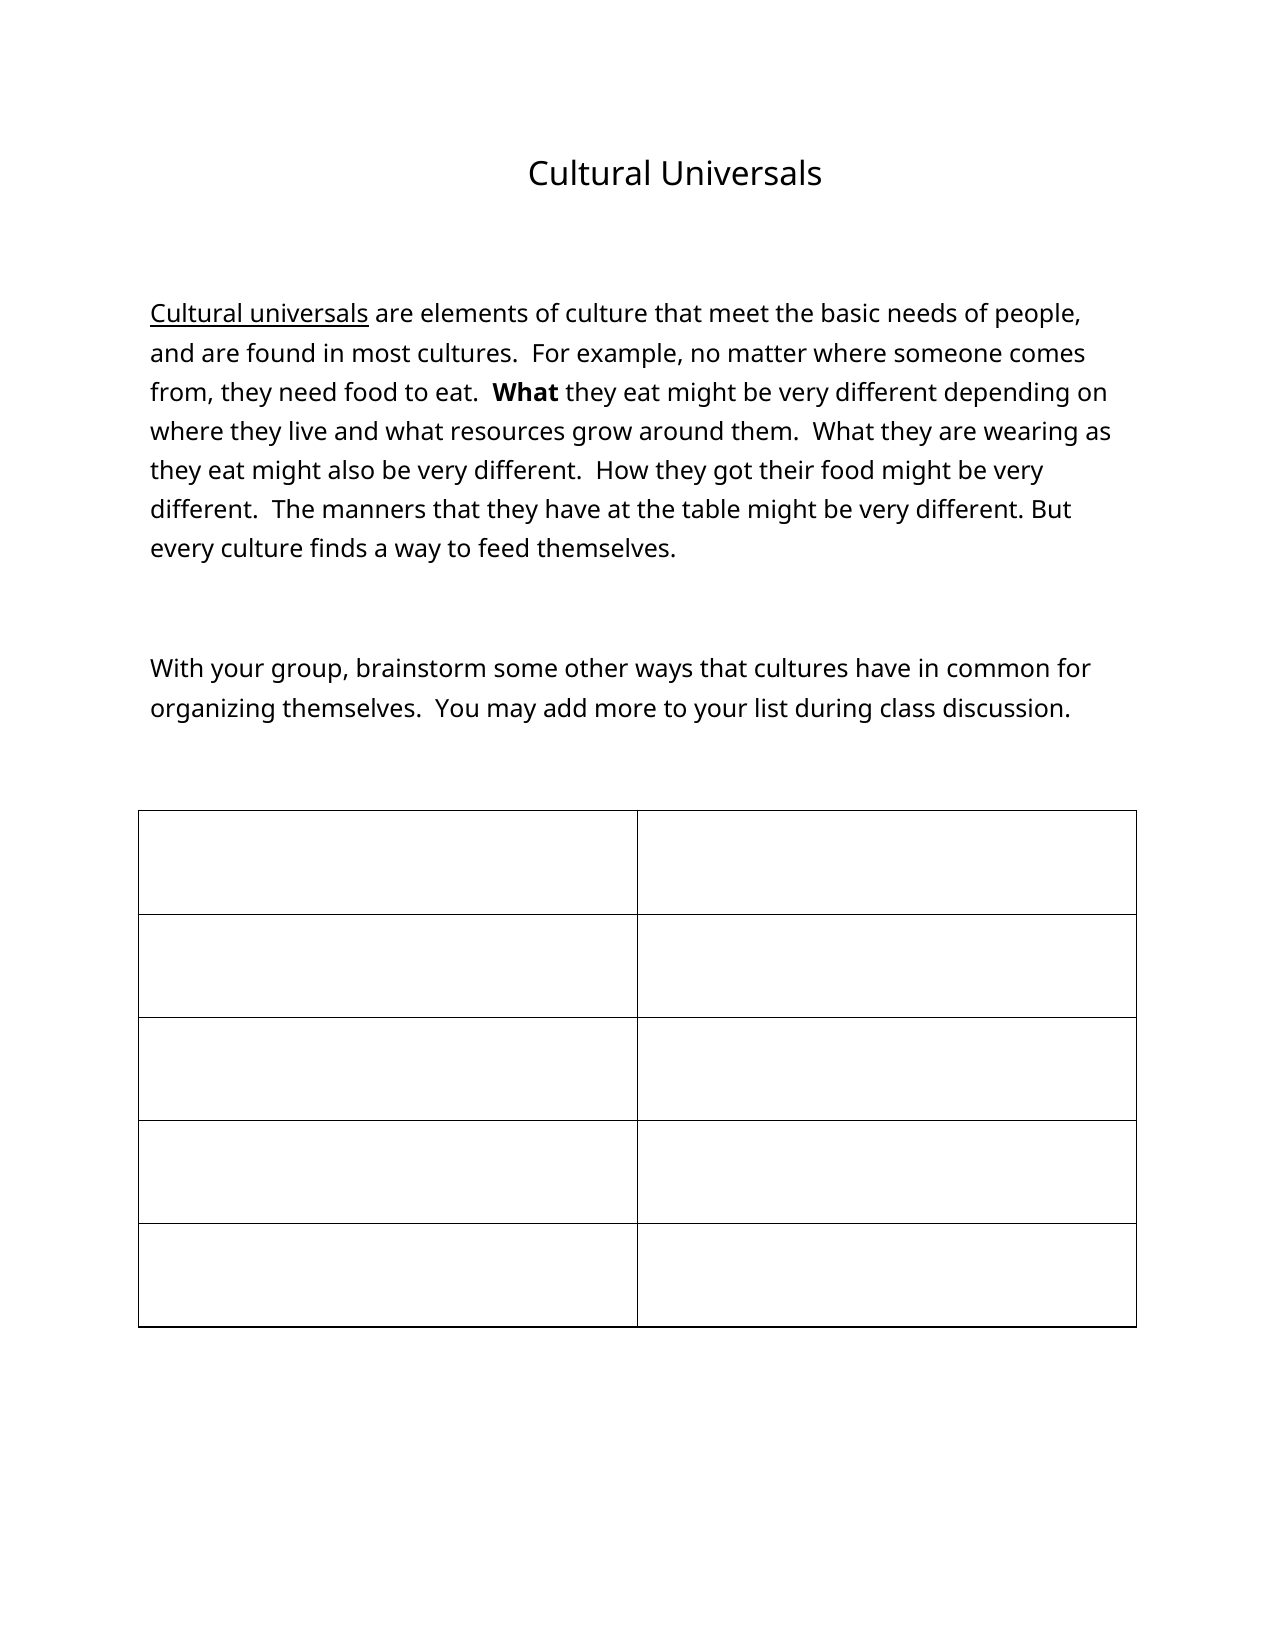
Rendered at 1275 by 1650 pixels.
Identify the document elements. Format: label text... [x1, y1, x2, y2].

table_cell [638, 1224, 1136, 1326]
table_cell [638, 1121, 1136, 1223]
table_header [638, 811, 1136, 913]
table_cell [638, 915, 1136, 1017]
table_cell [139, 1018, 637, 1120]
table_header [139, 811, 637, 913]
table_cell [638, 1018, 1136, 1120]
table_cell [139, 1224, 637, 1326]
text Cultural universals are elements of culture that meet the basic needs of people, and are found in most cultures. For example, no matter where someone comes from, they need food to eat. What they eat might be very different depending on where they live and what resources grow around them. What they are wearing as they eat might also be very different. How they got their food might be very different. The manners that they have at the table might be very different. But every culture finds a way to feed themselves. [150, 296, 1125, 565]
table_cell [139, 915, 637, 1017]
table_cell [139, 1121, 637, 1223]
text With your group, brainstorm some other ways that cultures have in common for organizing themselves. You may add more to your list during class discussion. [150, 651, 1125, 724]
text Cultural Universals [150, 150, 1125, 195]
